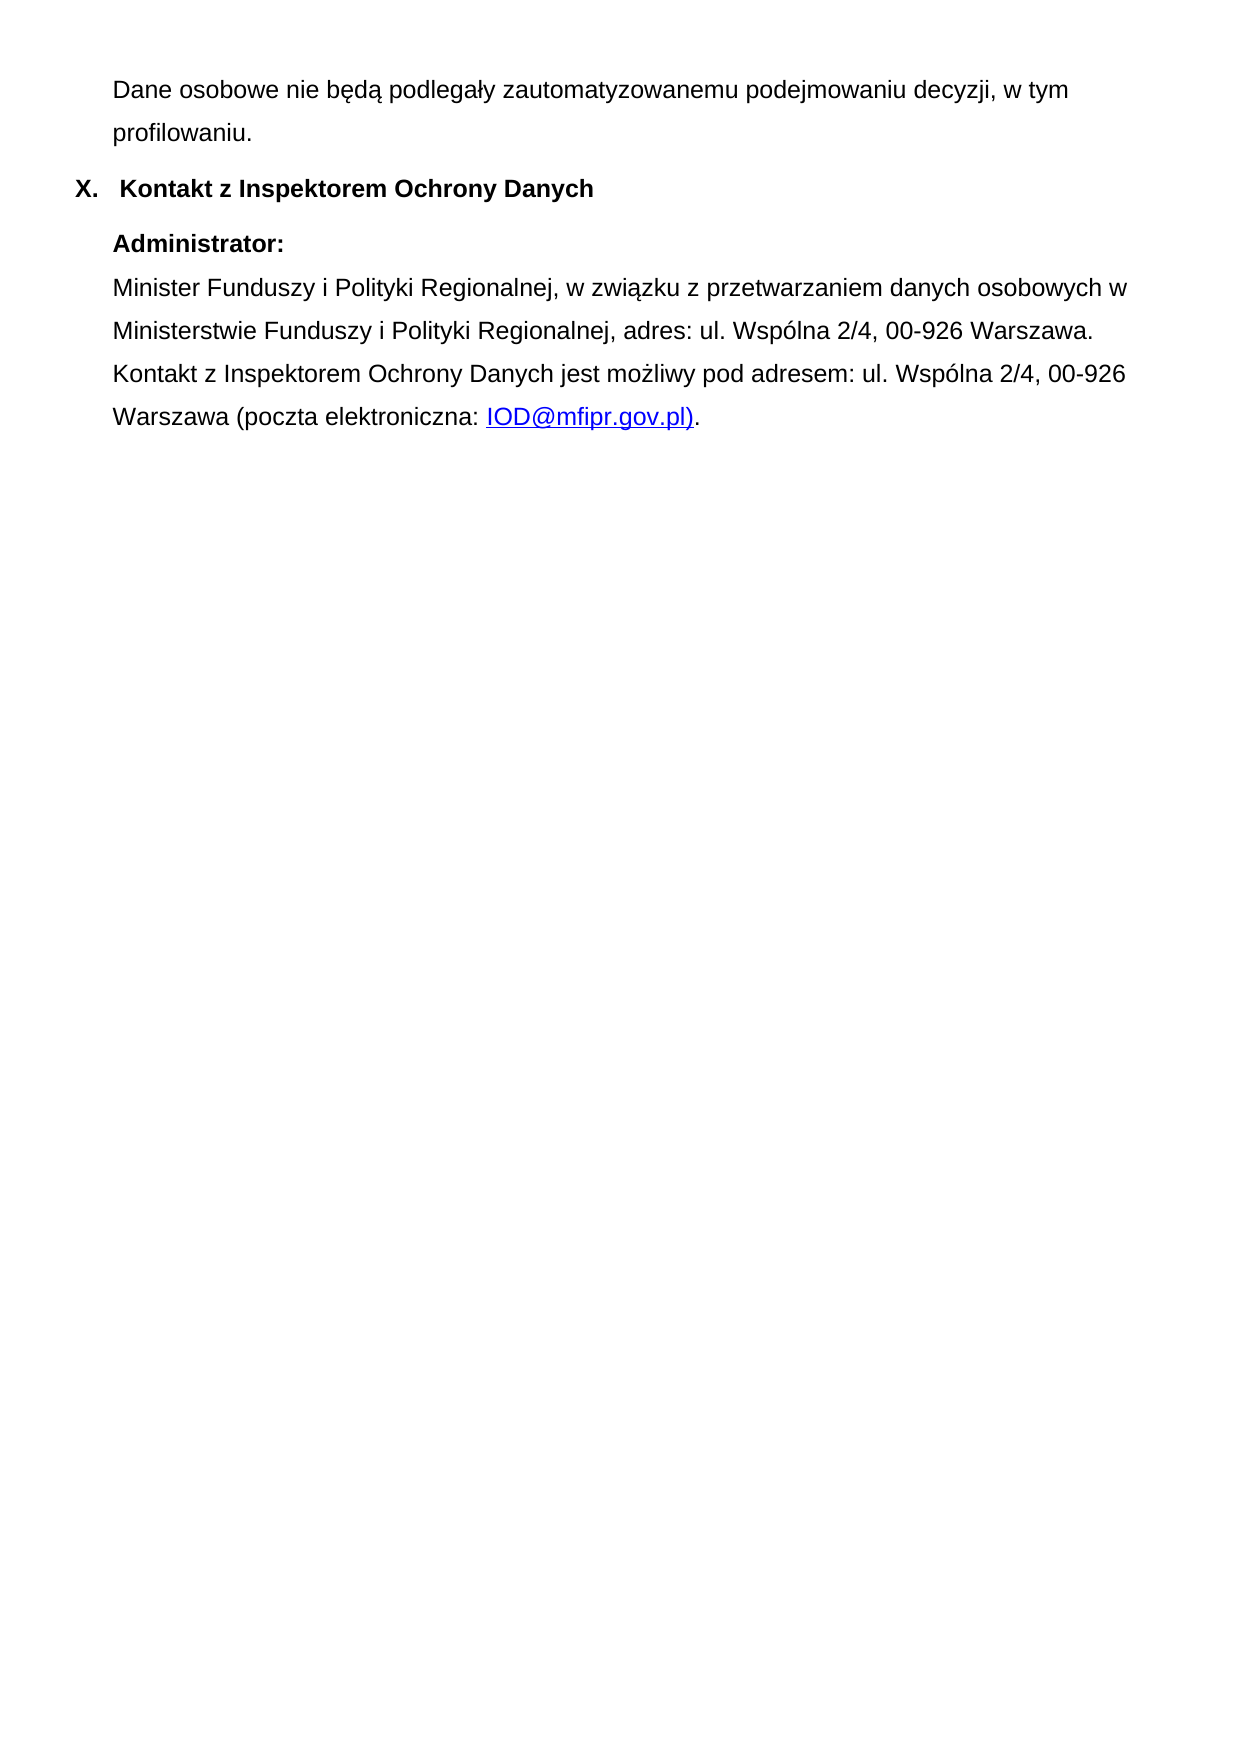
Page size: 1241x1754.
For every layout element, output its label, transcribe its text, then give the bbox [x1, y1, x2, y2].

text Kontakt z Inspektorem Ochrony Danych jest możliwy pod adresem: ul. Wspólna 2/4, 00-926 Warszawa (poczta elektroniczna: IOD@mfipr.gov.pl). [112, 359, 1165, 431]
text Administrator: [112, 229, 1165, 258]
text Minister Funduszy i Polityki Regionalnej, w związku z przetwarzaniem danych osobowych w Ministerstwie Funduszy i Polityki Regionalnej, adres: ul. Wspólna 2/4, 00-926 Warszawa. [112, 272, 1165, 344]
list Dane osobowe nie będą podlegały zautomatyzowanemu podejmowaniu decyzji, w tym profilowaniu. [112, 75, 1165, 147]
list Kontakt z Inspektorem Ochrony Danych [75, 174, 1165, 202]
